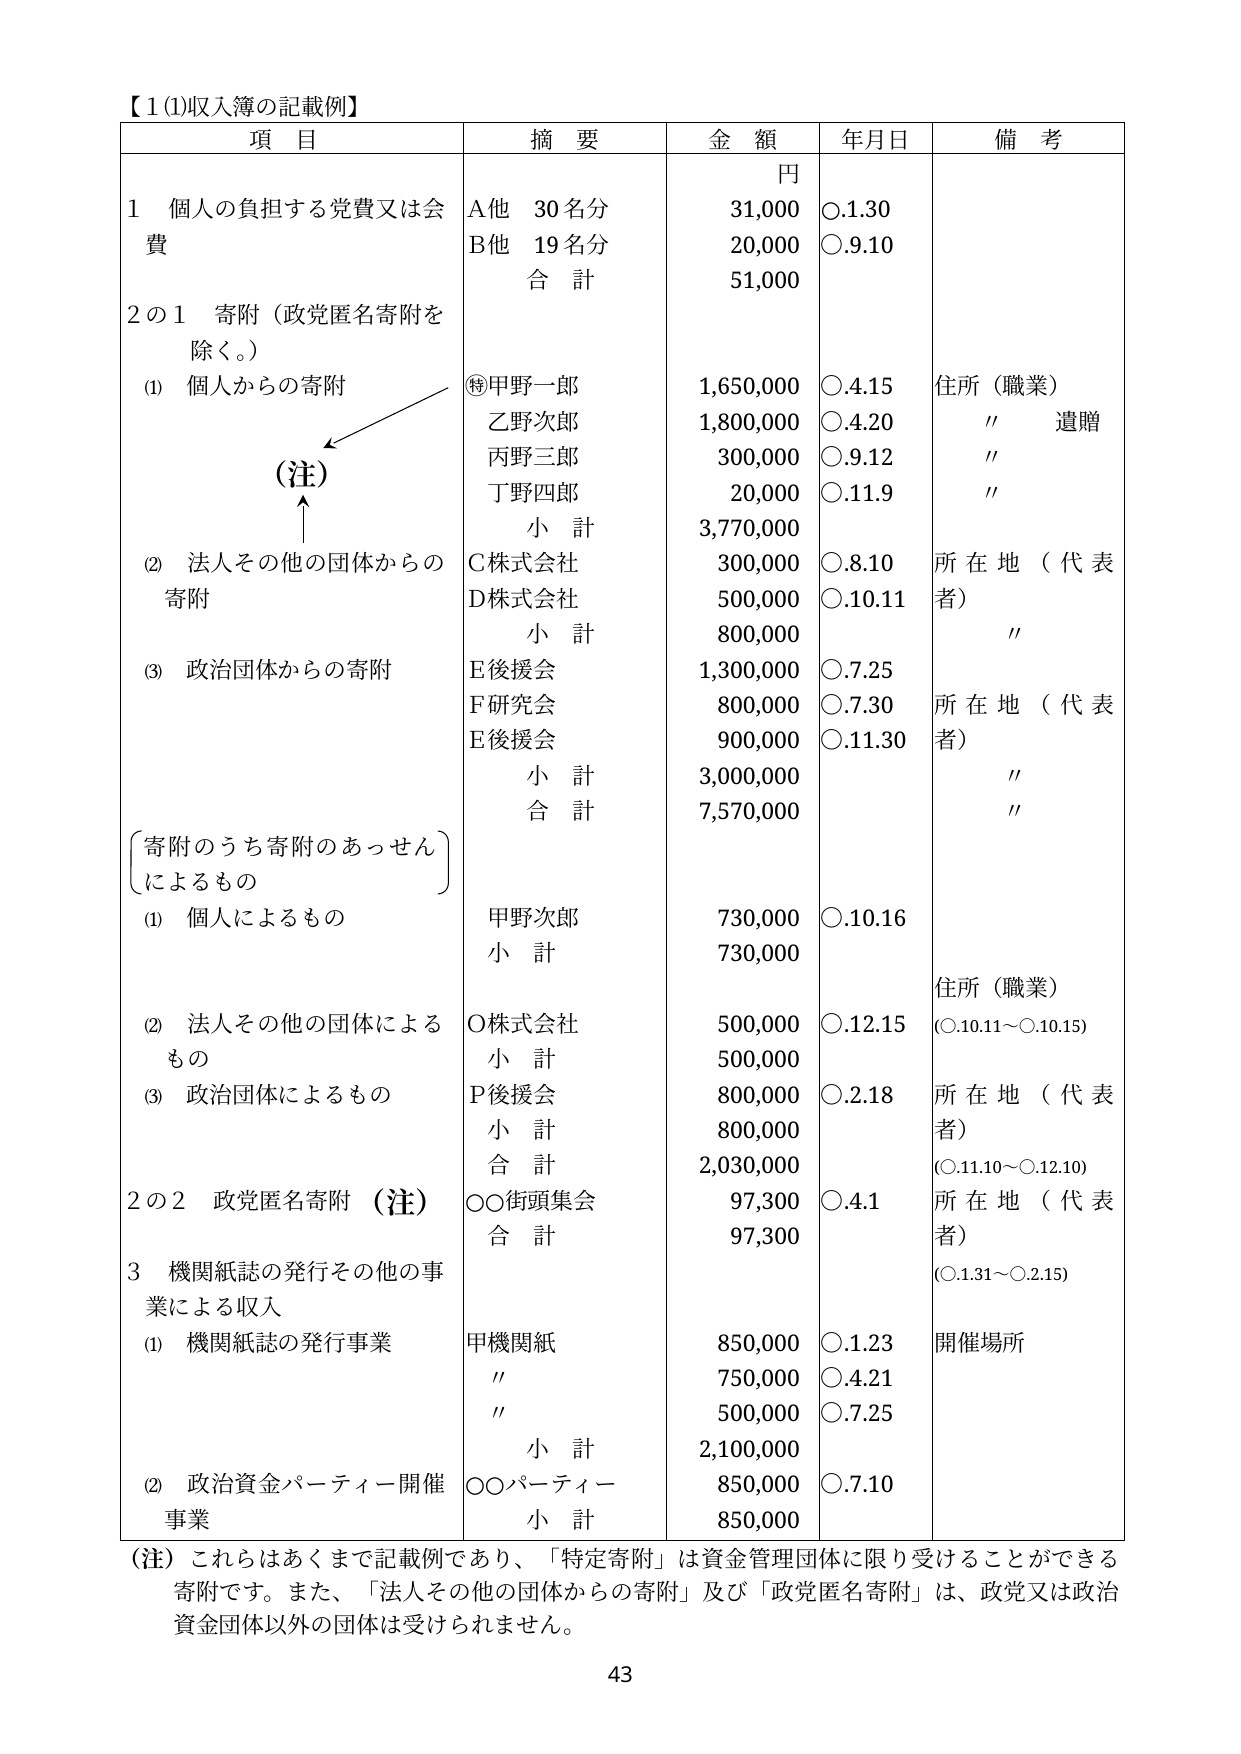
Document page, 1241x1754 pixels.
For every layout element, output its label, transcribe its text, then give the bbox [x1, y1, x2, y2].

table_cell １ 個人の負担する党費又は会費 ２の１ 寄附（政党匿名寄附を除く｡） ⑴ 個人からの寄附 ⑵ 法人その他の団体からの寄附 ⑶ 政治団体からの寄附 寄附のうち寄附のあっせんによるもの ⑴ 個人によるもの ⑵ 法人その他の団体によるもの ⑶ 政治団体によるもの ２の２ 政党匿名寄附 ３ 機関紙誌の発行その他の事業による収入 ⑴ 機関紙誌の発行事業 ⑵ 政治資金パーティー開催事業 [121, 154, 463, 1540]
table_header 備 考 [933, 123, 1124, 153]
table_header 項 目 [121, 123, 463, 153]
table_header 年月日 [820, 123, 932, 153]
table_cell 住所（職業） 〃 遺贈 〃 〃 所在地（代表者） 〃 所在地（代表者） 〃 〃 住所（職業） (〇.10.11～〇.10.15) 所在地（代表者） (〇.11.10～〇.12.10) 所在地（代表者） (〇.1.31～〇.2.15) 開催場所 開催場所 [933, 154, 1124, 1540]
table_header 金 額 [667, 123, 819, 153]
table_cell ○.1.30 〇.9.10 〇.4.15 〇.4.20 〇.9.12 〇.11.9 〇.8.10 〇.10.11 〇.7.25 〇.7.30 〇.11.30 〇.10.16 〇.12.15 〇.2.18 〇.4.1 〇.1.23 〇.4.21 〇.7.25 〇.7.10 [820, 154, 932, 1540]
table_header 摘 要 [464, 123, 666, 153]
text （注）これらはあくまで記載例であり、「特定寄附」は資金管理団体に限り受けることができる寄附です。また、「法人その他の団体からの寄附」及び「政党匿名寄附」は、政党又は政治資金団体以外の団体は受けられません。 [118, 1541, 1122, 1640]
text 【１⑴収入簿の記載例】 [118, 89, 1122, 122]
table_cell 円 31,000 20,000 51,000 1,650,000 1,800,000 300,000 20,000 3,770,000 300,000 500,000 800,000 1,300,000 800,000 900,000 3,000,000 7,570,000 730,000 730,000 500,000 500,000 800,000 800,000 2,030,000 97,300 97,300 850,000 750,000 500,000 2,100,000 850,000 850,000 [667, 154, 819, 1540]
table_cell Ａ他 30名分 Ｂ他 19名分 合 計 ㊕甲野一郎 乙野次郎 丙野三郎 丁野四郎 小 計 Ｃ株式会社 Ｄ株式会社 小 計 Ｅ後援会 Ｆ研究会 Ｅ後援会 小 計 合 計 甲野次郎 小 計 Ｏ株式会社 小 計 Ｐ後援会 小 計 合 計 ○○街頭集会 合 計 甲機関紙 〃 〃 小 計 ○○パーティー 小 計 [464, 154, 666, 1540]
